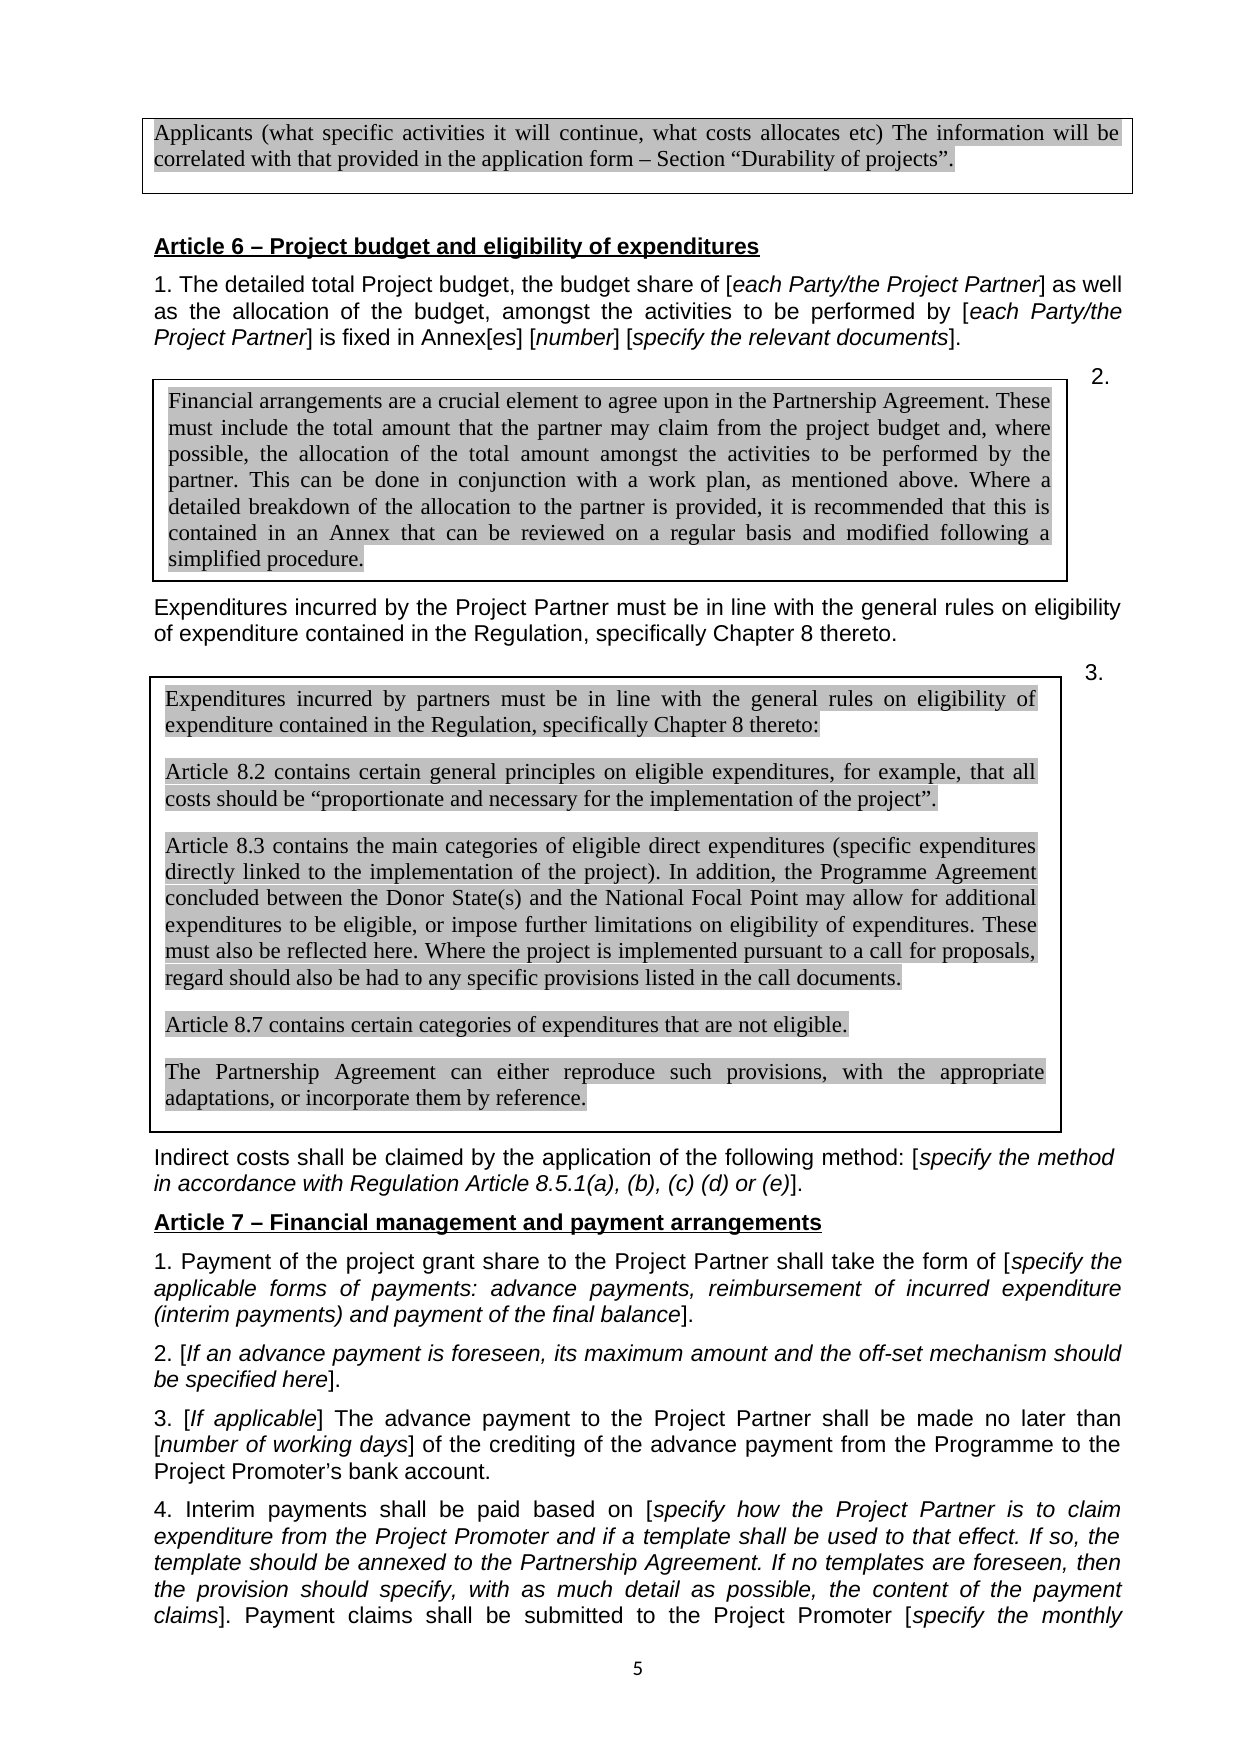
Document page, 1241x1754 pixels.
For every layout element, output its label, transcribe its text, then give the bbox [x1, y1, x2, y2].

text 3. [If applicable] The advance payment to the Project Partner shall be made no later than [number of working days] of the crediting of the advance payment from the Programme to the Project Promoter’s bank account. [153, 1405, 1122, 1484]
text Article 7 – Financial management and payment arrangements [153, 1209, 1122, 1236]
text 3. Indirect costs shall be claimed by the application of the following method: [specify the method in accordance with Regulation Article 8.5.1(a), (b), (c) (d) or (e)]. [153, 659, 1114, 1197]
text 2. [If an advance payment is foreseen, its maximum amount and the off-set mechanism should be specified here]. [153, 1340, 1122, 1392]
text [153, 1496, 1122, 1628]
text 1. Payment of the project grant share to the Project Partner shall take the form of [specify the applicable forms of payments: advance payments, reimbursement of incurred expenditure (interim payments) and payment of the final balance]. [153, 1248, 1122, 1327]
text Article 6 – Project budget and eligibility of expenditures [153, 233, 1122, 259]
text 1. The detailed total Project budget, the budget share of [each Party/the Project Partner] as well as the allocation of the budget, amongst the activities to be performed by [each Party/the Project Partner] is fixed in Annex[es] [number] [specify the relevant documents]. [153, 271, 1122, 351]
text 2. Expenditures incurred by the Project Partner must be in line with the general rules on eligibility of expenditure contained in the Regulation, specifically Chapter 8 thereto. [153, 363, 1122, 646]
